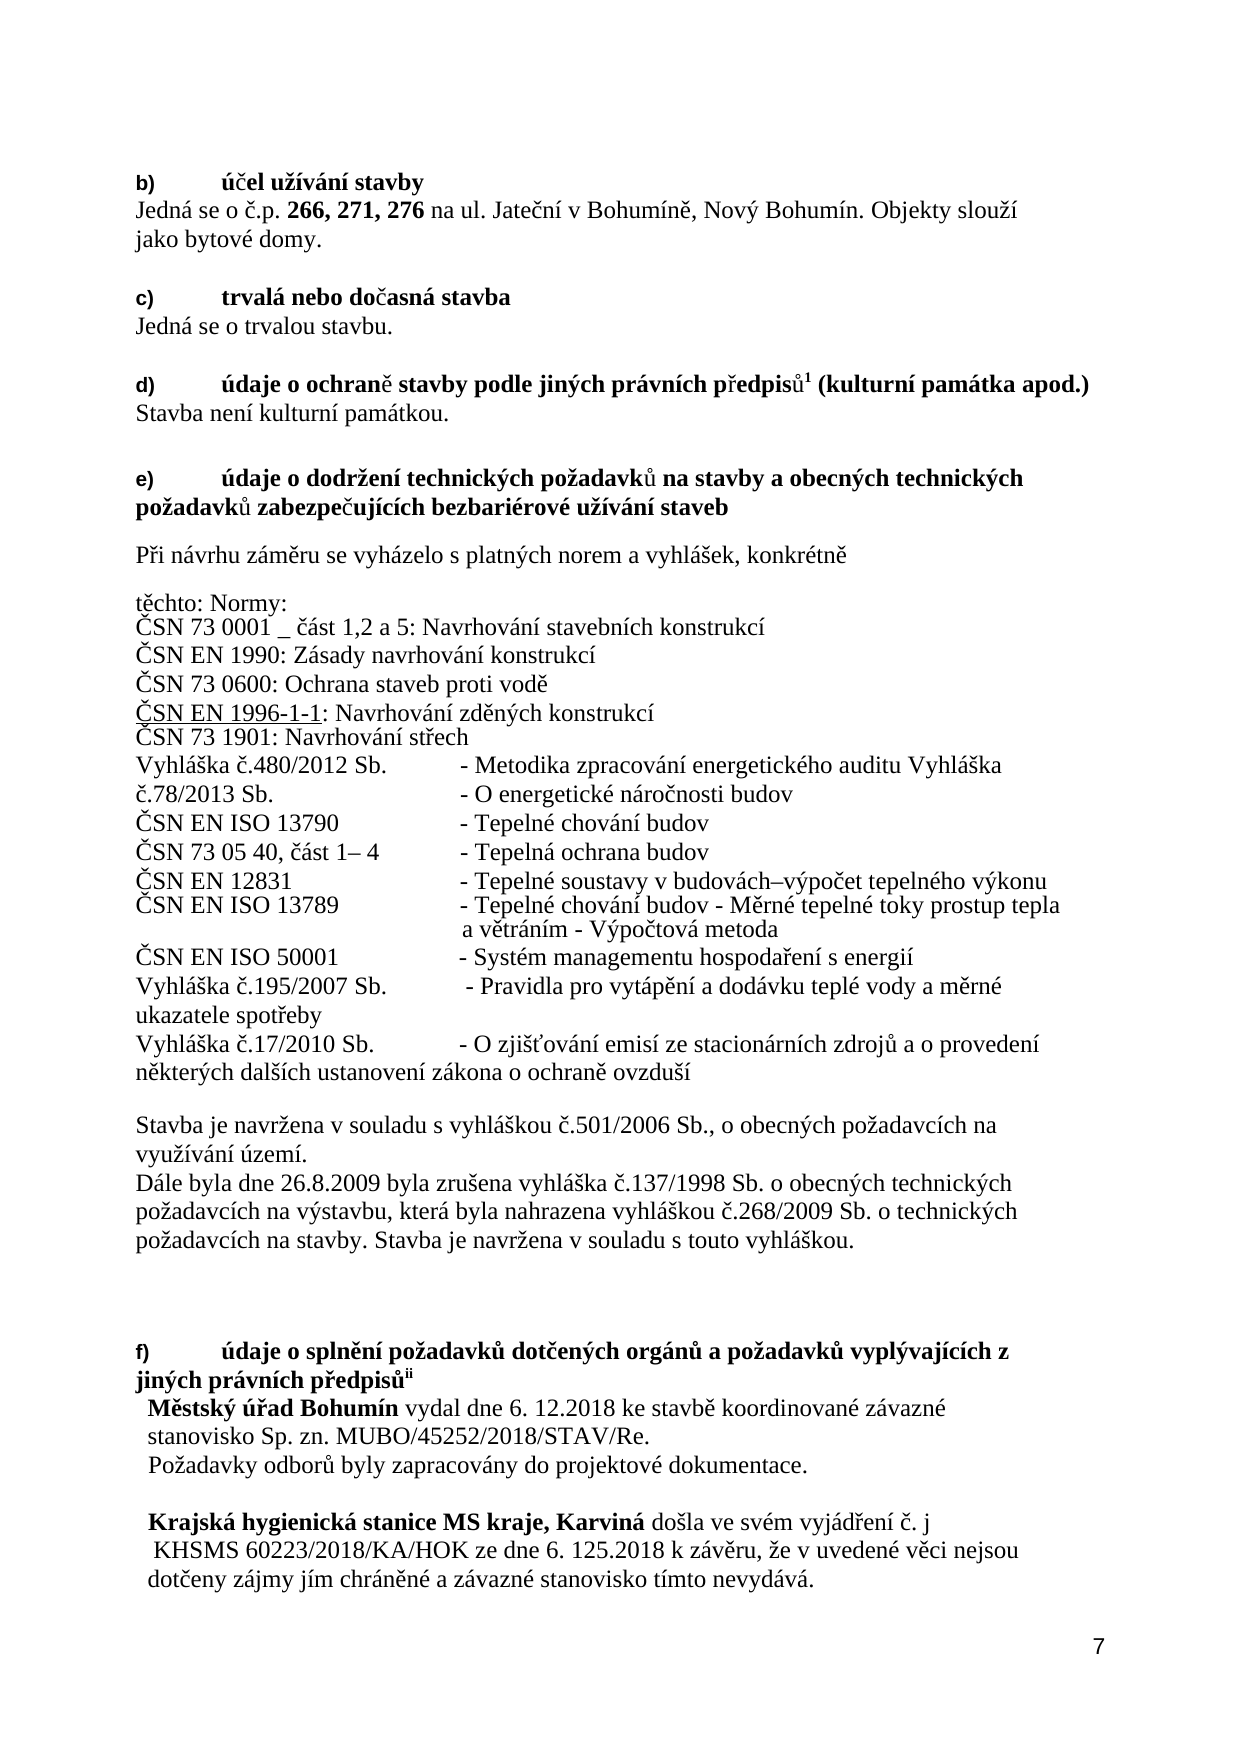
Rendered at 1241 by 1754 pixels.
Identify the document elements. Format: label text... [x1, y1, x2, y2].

text ČSN EN ISO 50001 - Systém managementu hospodaření s energií [135, 942, 1105, 971]
subtitle údaje o splnění požadavků dotčených orgánů a požadavků vyplývajících z jiných právních předpisůii [135, 1336, 1022, 1394]
text Vyhláška č.480/2012 Sb. - Metodika zpracování energetického auditu Vyhláška č.78/2013 Sb. - O energetické náročnosti budov [135, 751, 1105, 808]
text ČSN EN ISO 13789 - Tepelné chování budov - Měrné tepelné toky prostup tepla [135, 894, 1105, 918]
text ČSN 73 0600: Ochrana staveb proti vodě [135, 669, 1105, 698]
text Vyhláška č.195/2007 Sb. - Pravidla pro vytápění a dodávku teplé vody a měrné ukazatele spotřeby [135, 971, 1105, 1028]
text ČSN EN ISO 13790 - Tepelné chování budov [135, 808, 1105, 837]
text ČSN 73 05 40, část 1– 4 - Tepelná ochrana budov [135, 837, 1105, 866]
text a větráním - Výpočtová metoda [135, 918, 1105, 942]
text Městský úřad Bohumín vydal dne 6. 12.2018 ke stavbě koordinované závazné stanovisko Sp. zn. MUBO/45252/2018/STAV/Re. [147, 1394, 1048, 1450]
text Jedná se o trvalou stavbu. [135, 311, 1105, 340]
text Jedná se o č.p. 266, 271, 276 na ul. Jateční v Bohumíně, Nový Bohumín. Objekty slouží jako bytové domy. [135, 195, 1056, 253]
text ČSN EN 1990: Zásady navrhování konstrukcí [135, 640, 1105, 669]
text Při návrhu záměru se vyházelo s platných norem a vyhlášek, konkrétně těchto: Normy: [135, 521, 876, 616]
text Dále byla dne 26.8.2009 byla zrušena vyhláška č.137/1998 Sb. o obecných technických požadavcích na výstavbu, která byla nahrazena vyhláškou č.268/2009 Sb. o technických požadavcích na stavby. Stavba je navržena v souladu s touto vyhláškou. [135, 1168, 1082, 1254]
text Stavba není kulturní památkou. [135, 398, 1105, 427]
subtitle údaje o dodržení technických požadavků na stavby a obecných technických požadavků zabezpečujících bezbariérové užívání staveb [135, 463, 1089, 521]
text Požadavky odborů byly zapracovány do projektové dokumentace. [135, 1450, 1094, 1479]
subtitle údaje o ochraně stavby podle jiných právních předpisů1 (kulturní památka apod.) [135, 369, 1105, 398]
text Stavba je navržena v souladu s vyhláškou č.501/2006 Sb., o obecných požadavcích na využívání území. [135, 1111, 1048, 1168]
text Vyhláška č.17/2010 Sb. - O zjišťování emisí ze stacionárních zdrojů a o provedení některých dalších ustanovení zákona o ochraně ovzduší [135, 1029, 1105, 1086]
subtitle účel užívání stavby [135, 167, 1105, 195]
text ČSN 73 0001 _ část 1,2 a 5: Navrhování stavebních konstrukcí [135, 616, 1105, 640]
text ČSN EN 1996-1-1: Navrhování zděných konstrukcí [135, 698, 1105, 727]
text ČSN EN 12831 - Tepelné soustavy v budovách–výpočet tepelného výkonu [135, 866, 1105, 894]
text Krajská hygienická stanice MS kraje, Karviná došla ve svém vyjádření č. j [135, 1507, 1105, 1536]
text ČSN 73 1901: Navrhování střech [135, 727, 1105, 751]
subtitle trvalá nebo dočasná stavba [135, 282, 1105, 311]
text KHSMS 60223/2018/KA/HOK ze dne 6. 125.2018 k závěru, že v uvedené věci nejsou dotčeny zájmy jím chráněné a závazné stanovisko tímto nevydává. [147, 1536, 1048, 1593]
